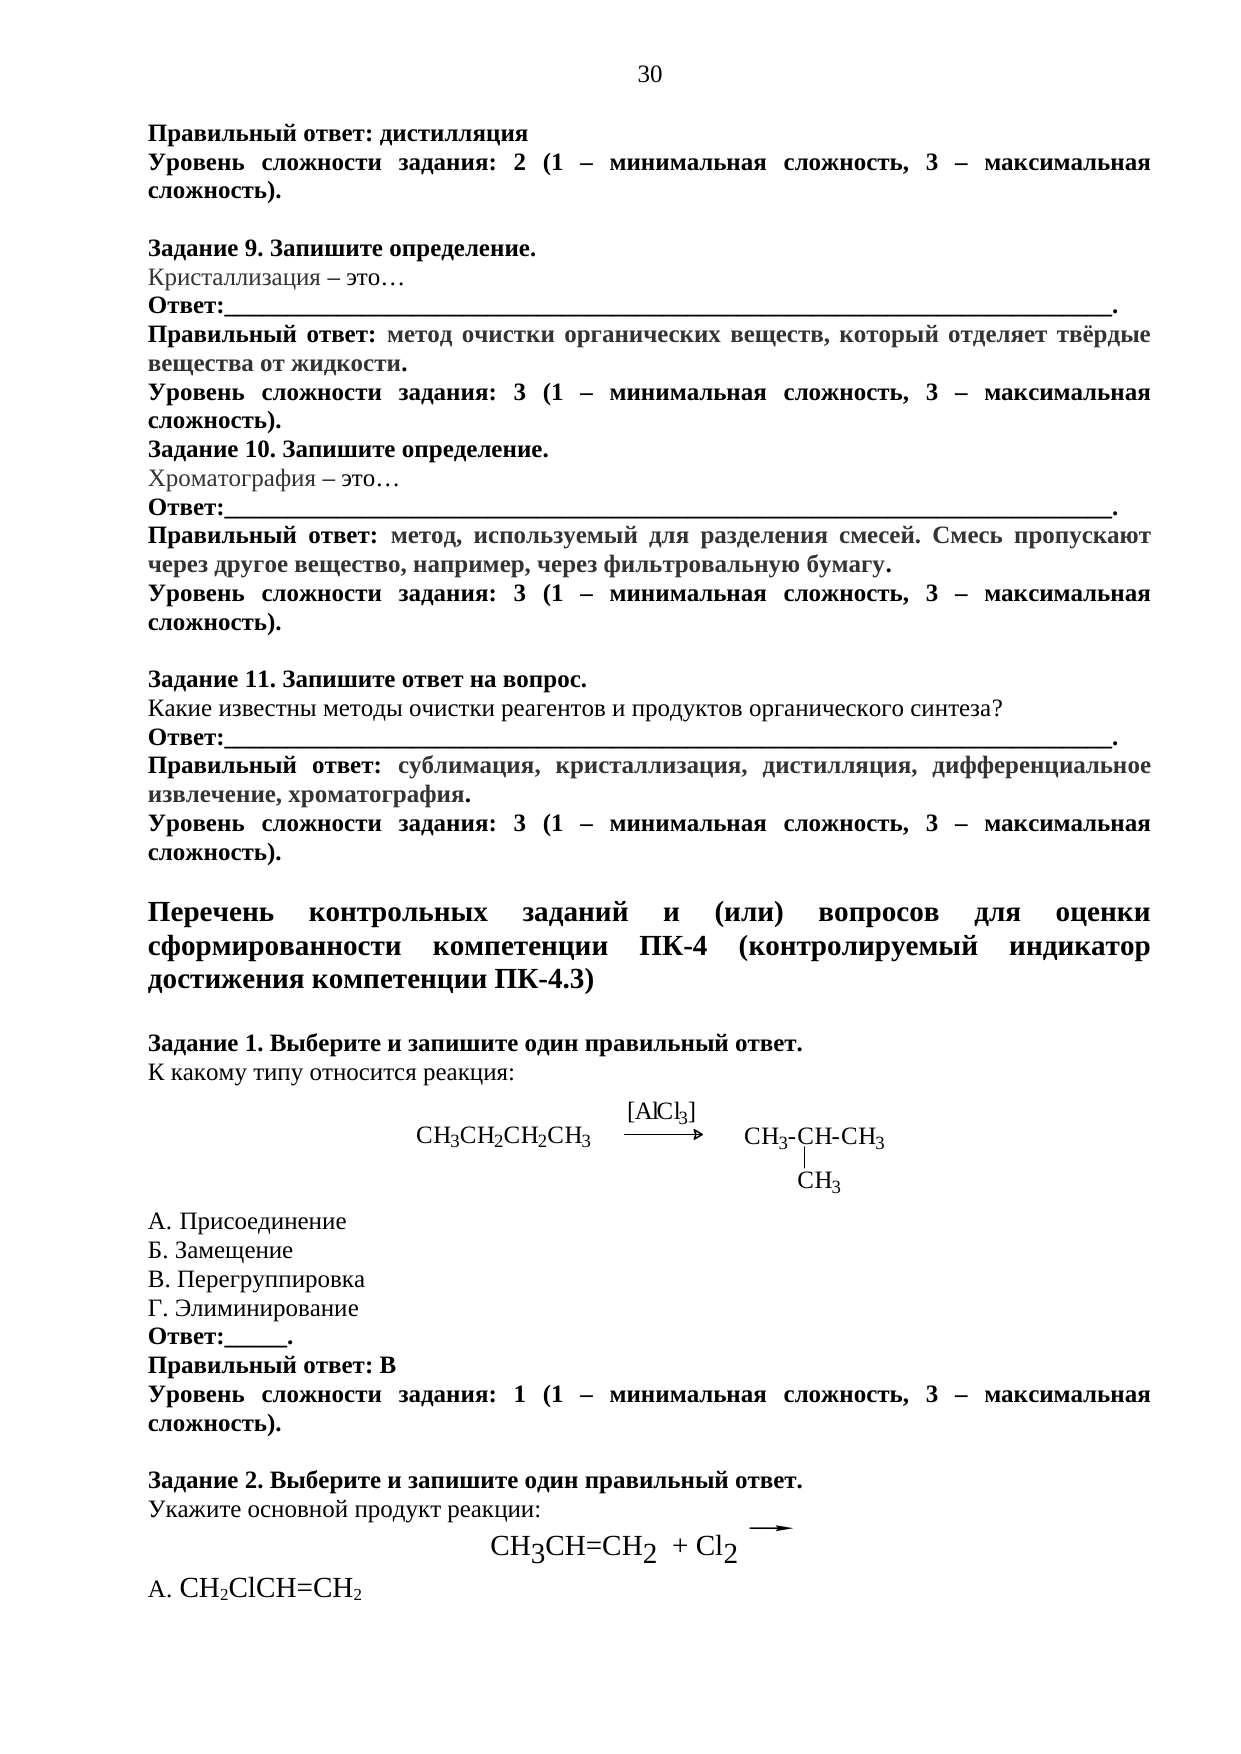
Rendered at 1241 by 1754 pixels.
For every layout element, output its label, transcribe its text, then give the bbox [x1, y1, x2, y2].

list Ответ:_______________________________________________________________________. [148, 722, 1152, 751]
text А. CH2ClCH=CH2 [148, 1570, 1152, 1604]
text Задание 1. Выберите и запишите один правильный ответ. [148, 1028, 1152, 1057]
text Г. Элиминирование [148, 1293, 1152, 1321]
list Правильный ответ: сублимация, кристаллизация, дистилляция, дифференциальное извлечение, хроматография. [148, 751, 1152, 808]
text Ответ:_____. [148, 1321, 1152, 1350]
text Задание 9. Запишите определение. [148, 233, 1152, 262]
text Уровень сложности задания: 3 (1 – минимальная сложность, 3 – максимальная сложность). [148, 377, 1152, 434]
text Уровень сложности задания: 2 (1 – минимальная сложность, 3 – максимальная сложность). [148, 147, 1152, 204]
text Уровень сложности задания: 3 (1 – минимальная сложность, 3 – максимальная сложность). [148, 808, 1152, 866]
text А. Присоединение [148, 1206, 1152, 1235]
list Ответ:_______________________________________________________________________. [148, 492, 1152, 521]
text К какому типу относится реакция: [148, 1057, 1152, 1086]
list Какие известны методы очистки реагентов и продуктов органического синтеза? [148, 693, 1152, 722]
text Задание 2. Выберите и запишите один правильный ответ. [148, 1465, 1152, 1494]
text Б. Замещение [148, 1235, 1152, 1264]
text Хроматография – это… [148, 463, 1152, 492]
text Правильный ответ: дистилляция [148, 118, 1152, 147]
text CH3CH=CH2 + Cl2 [148, 1523, 1152, 1570]
text Правильный ответ: В [148, 1350, 1152, 1379]
text Уровень сложности задания: 3 (1 – минимальная сложность, 3 – максимальная сложность). [148, 578, 1152, 636]
text Задание 11. Запишите ответ на вопрос. [148, 664, 1152, 693]
list Правильный ответ: метод очистки органических веществ, который отделяет твёрдые вещества от жидкости. [148, 319, 1152, 377]
text Задание 10. Запишите определение. [148, 434, 1152, 463]
list Правильный ответ: метод, используемый для разделения смесей. Смесь пропускают через другое вещество, например, через фильтровальную бумагу. [148, 521, 1152, 578]
text Перечень контрольных заданий и (или) вопросов для оценки сформированности компетенции ПК-4 (контролируемый индикатор достижения компетенции ПК-4.3) [148, 894, 1152, 995]
list Ответ:_______________________________________________________________________. [148, 291, 1152, 319]
text Укажите основной продукт реакции: [148, 1494, 1152, 1523]
text Кристаллизация – это… [148, 262, 1152, 291]
text В. Перегруппировка [148, 1264, 1152, 1293]
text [148, 1379, 1152, 1436]
